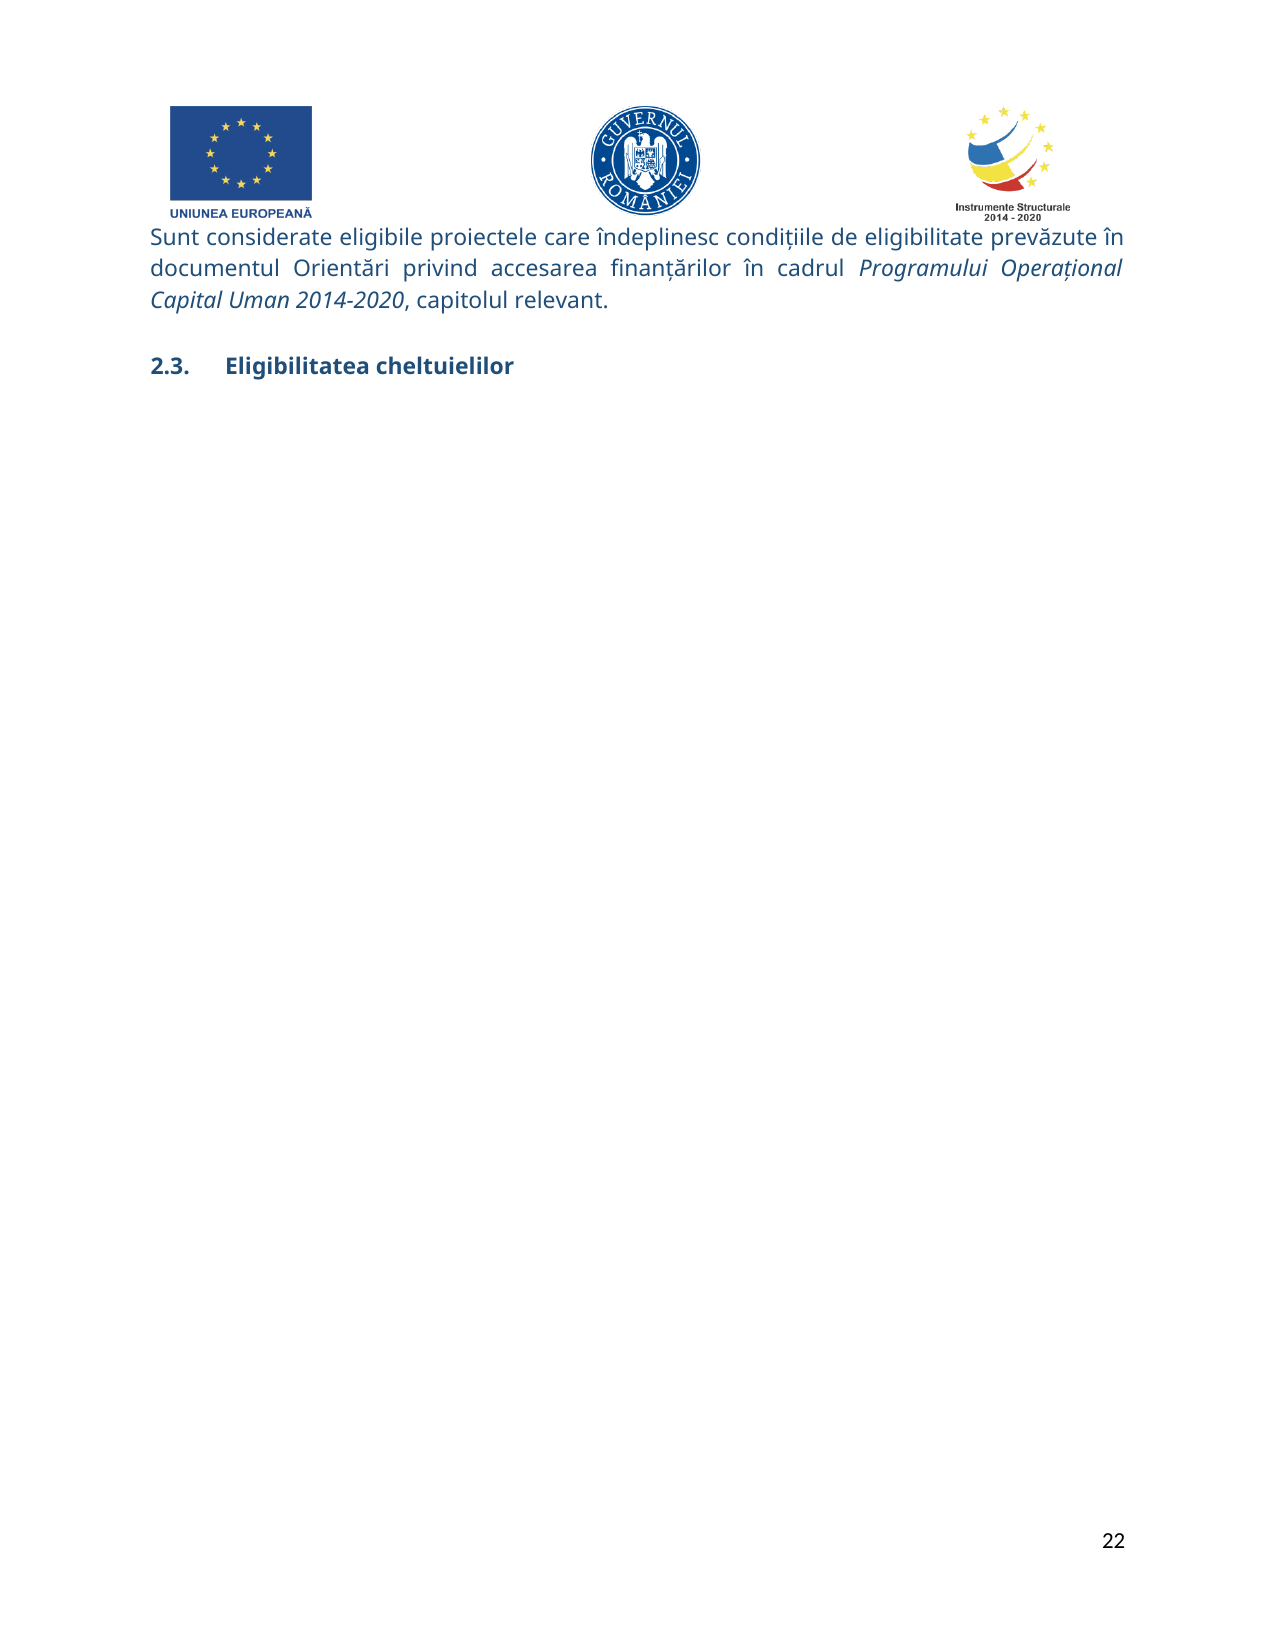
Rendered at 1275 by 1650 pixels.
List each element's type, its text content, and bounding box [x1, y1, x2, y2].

subtitle Eligibilitatea cheltuielilor [150, 350, 1125, 381]
text Sunt considerate eligibile proiectele care îndeplinesc condițiile de eligibilitate prevăzute în documentul Orientări privind accesarea finanțărilor în cadrul Programului Operațional Capital Uman 2014-2020, capitolul relevant. [150, 103, 1125, 315]
